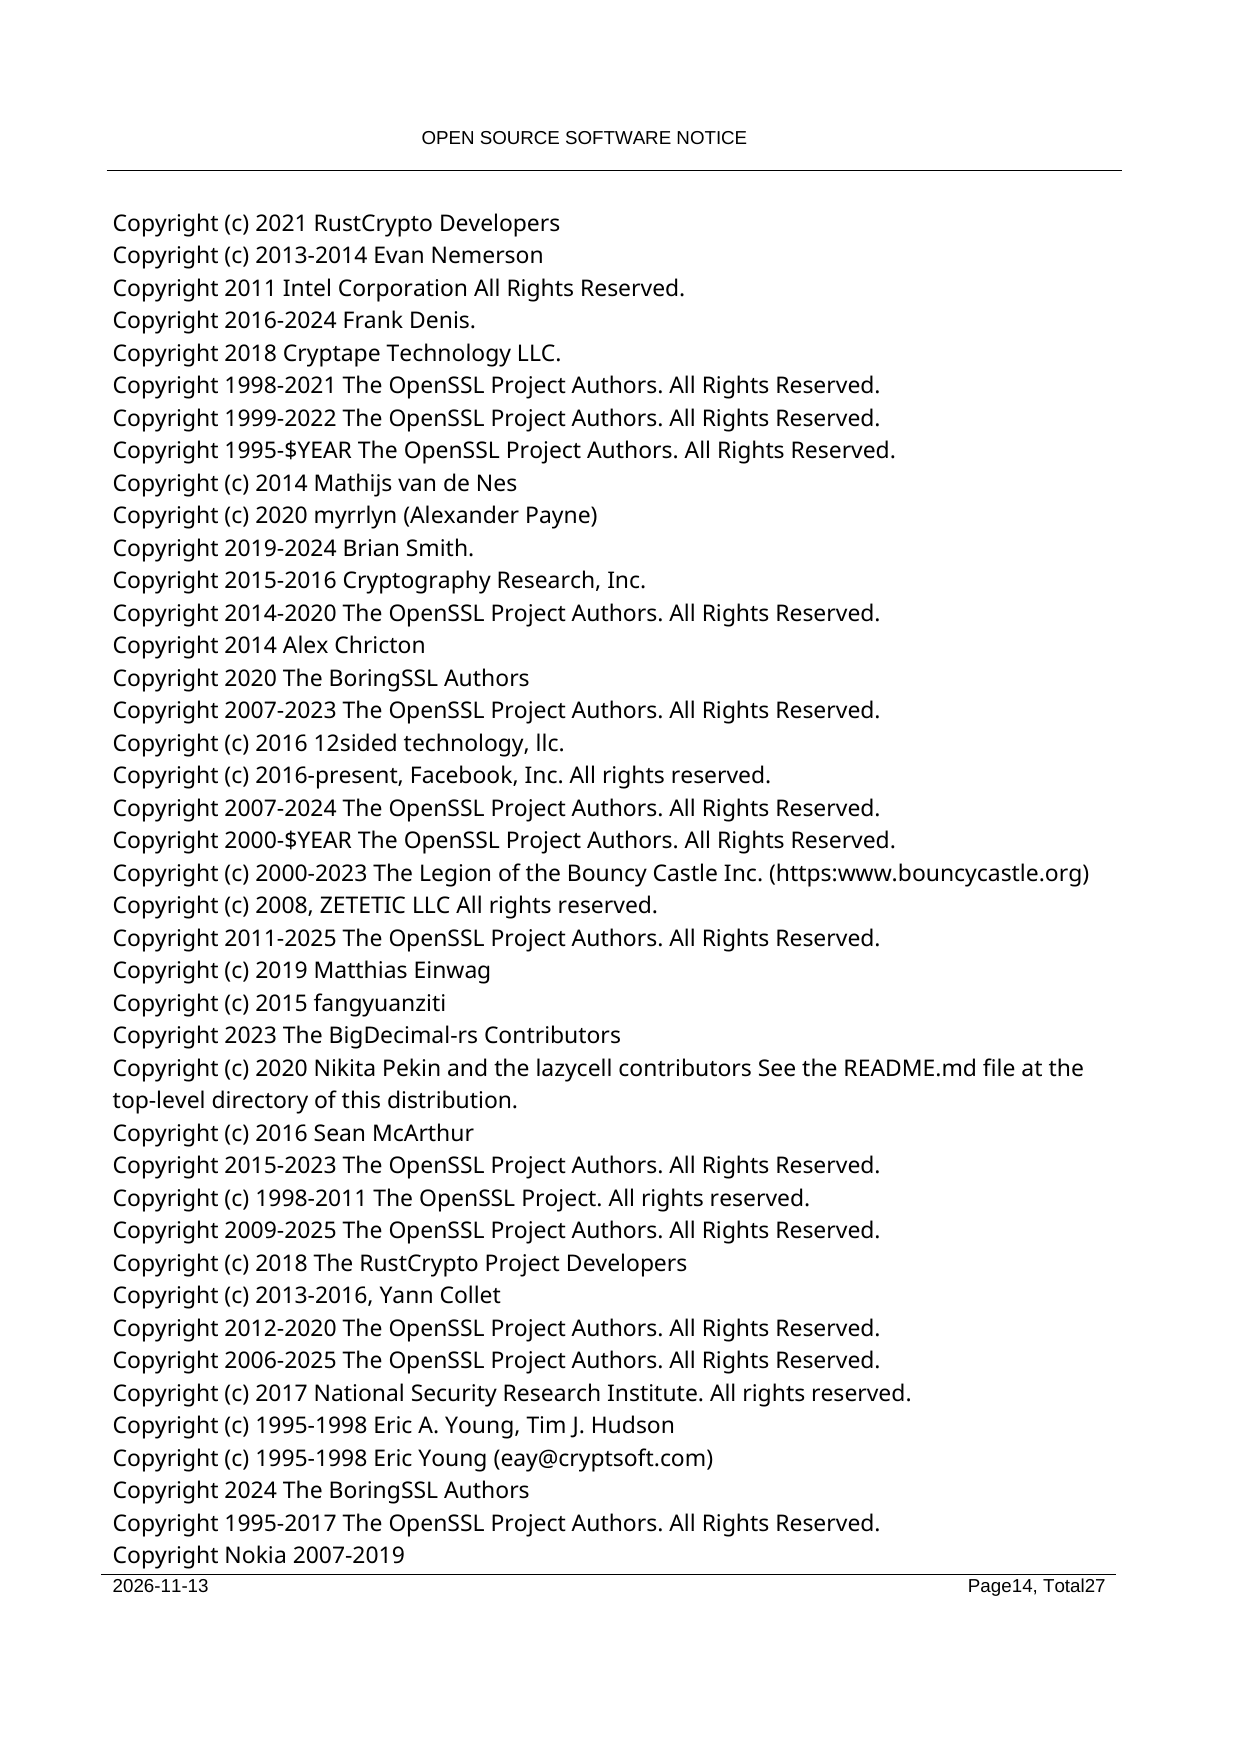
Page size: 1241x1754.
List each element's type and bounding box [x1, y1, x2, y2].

text [112, 206, 1128, 1571]
